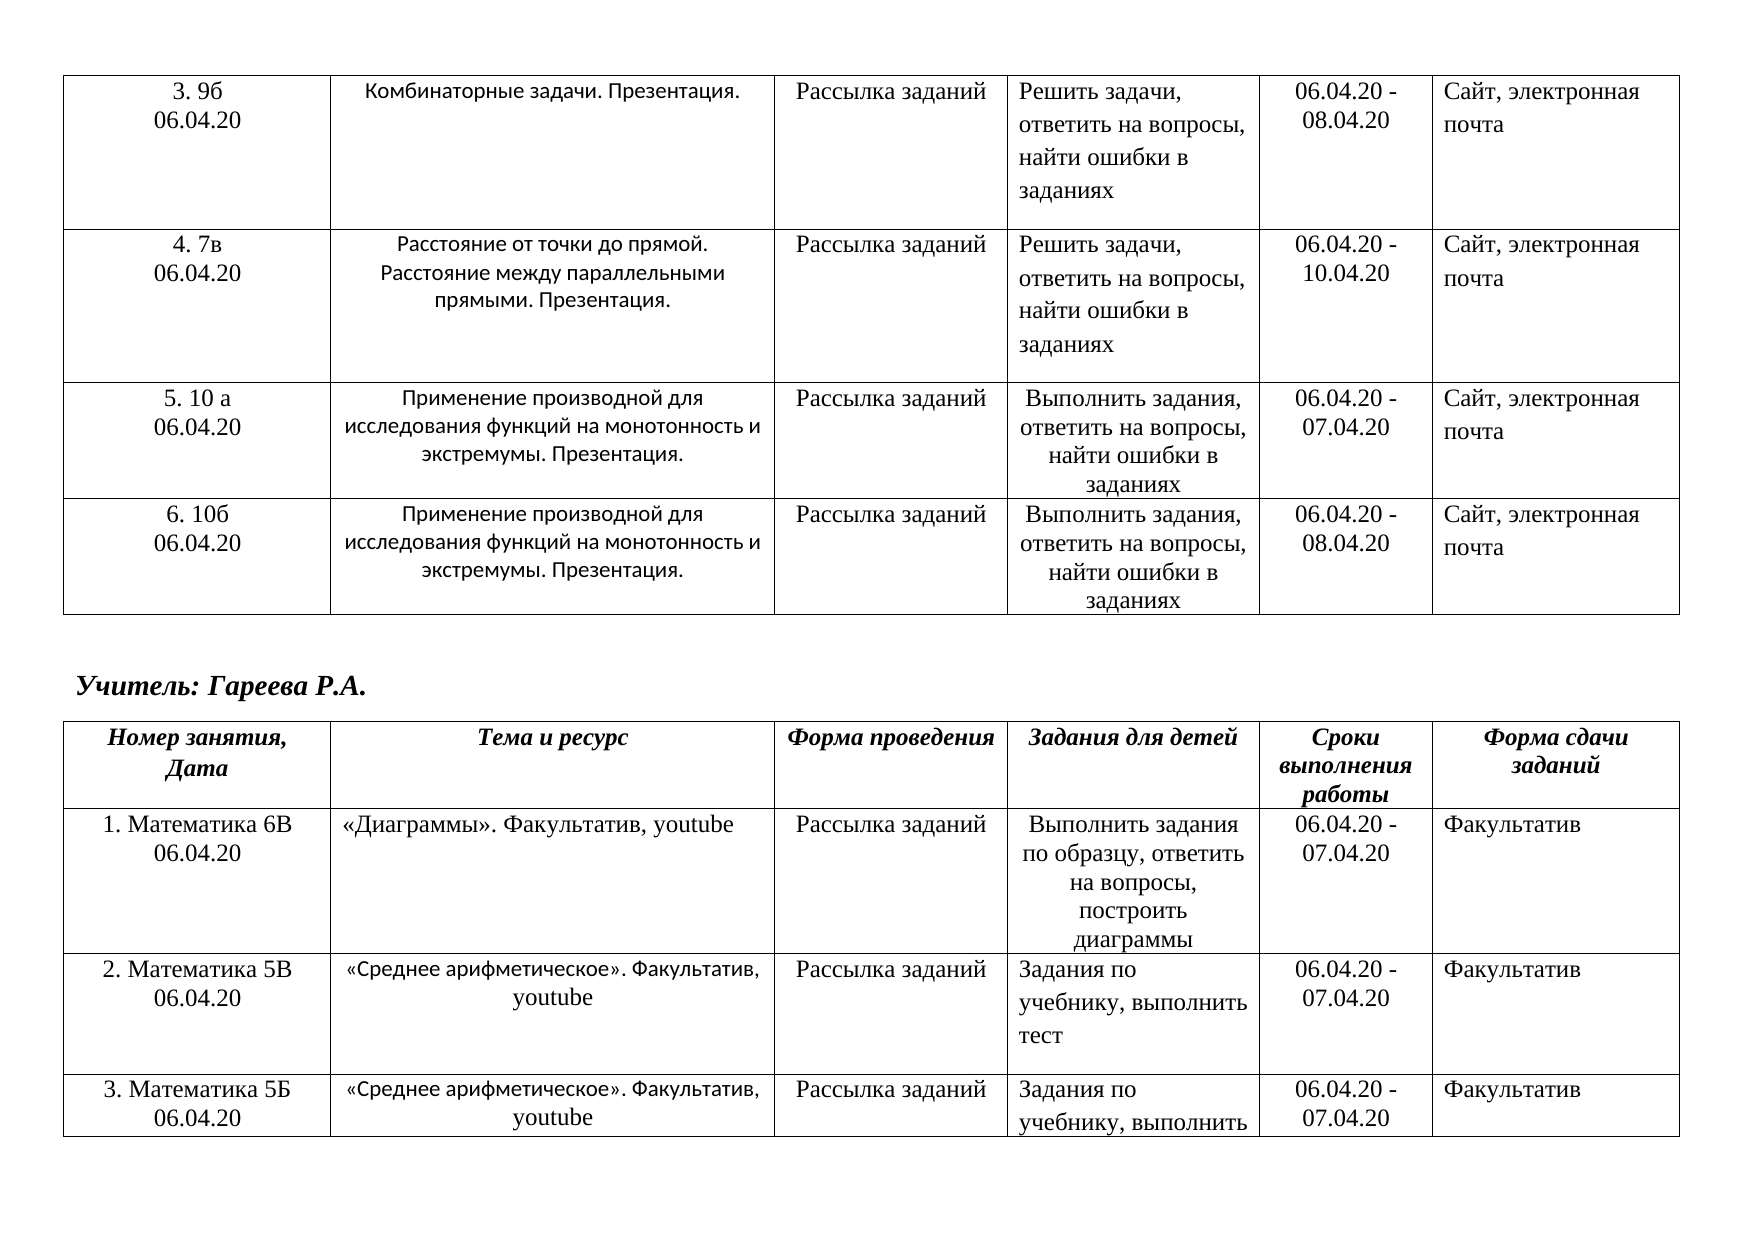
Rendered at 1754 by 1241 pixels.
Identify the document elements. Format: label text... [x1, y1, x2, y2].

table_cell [1433, 76, 1679, 228]
table_cell 06.04.20 - 07.04.20 [1260, 383, 1432, 498]
table_cell Применение производной для исследования функций на монотонность и экстремумы. Презентация. [331, 383, 774, 498]
table_cell Решить задачи, ответить на вопросы, найти ошибки в заданиях [1008, 230, 1259, 382]
table_cell Выполнить задания по образцу, ответить на вопросы, построить диаграммы [1008, 809, 1259, 953]
table_cell Факультатив [1433, 1075, 1679, 1136]
table_cell «Диаграммы». Факультатив, youtube [331, 809, 774, 953]
table_cell 4. 7в 06.04.20 [64, 230, 330, 382]
table_header Форма сдачи заданий [1433, 722, 1679, 808]
table_header Сроки выполнения работы [1260, 722, 1432, 808]
table_cell 6. 10б 06.04.20 [64, 499, 330, 614]
table_cell Факультатив [1433, 954, 1679, 1073]
table_cell 06.04.20 - 07.04.20 [1260, 1075, 1432, 1136]
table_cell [1008, 1075, 1259, 1136]
table_cell Сайт, электронная почта [1433, 230, 1679, 382]
table_cell Выполнить задания, ответить на вопросы, найти ошибки в заданиях [1008, 383, 1259, 498]
table_cell Рассылка заданий [775, 954, 1007, 1073]
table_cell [331, 1075, 774, 1136]
table_cell 06.04.20 - 07.04.20 [1260, 809, 1432, 953]
table_cell Рассылка заданий [775, 230, 1007, 382]
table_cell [331, 76, 774, 228]
table_cell 06.04.20 - 08.04.20 [1260, 499, 1432, 614]
table_cell 5. 10 а 06.04.20 [64, 383, 330, 498]
table_cell Рассылка заданий [775, 499, 1007, 614]
table_cell 06.04.20 - 07.04.20 [1260, 954, 1432, 1073]
table_header Тема и ресурс [331, 722, 774, 808]
table_header Форма проведения [775, 722, 1007, 808]
table_cell 2. Математика 5В 06.04.20 [64, 954, 330, 1073]
text Учитель: Гареева Р.А. [75, 668, 1679, 702]
table_cell 1. Математика 6В 06.04.20 [64, 809, 330, 953]
table_cell Задания по учебнику, выполнить тест [1008, 954, 1259, 1073]
table_cell Рассылка заданий [775, 1075, 1007, 1136]
table_cell Рассылка заданий [775, 383, 1007, 498]
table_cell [64, 1075, 330, 1136]
table_cell Сайт, электронная почта [1433, 383, 1679, 498]
table_cell «Среднее арифметическое». Факультатив, youtube [331, 954, 774, 1073]
table_cell Расстояние от точки до прямой. Расстояние между параллельными прямыми. Презентация. [331, 230, 774, 382]
table_cell Выполнить задания, ответить на вопросы, найти ошибки в заданиях [1008, 499, 1259, 614]
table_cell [1008, 76, 1259, 228]
table_cell Рассылка заданий [775, 76, 1007, 228]
table_cell Рассылка заданий [775, 809, 1007, 953]
table_header Номер занятия, Дата [64, 722, 330, 808]
table_cell 3. 9б 06.04.20 [64, 76, 330, 228]
table_cell 06.04.20 - 10.04.20 [1260, 230, 1432, 382]
table_header Задания для детей [1008, 722, 1259, 808]
table_cell 06.04.20 - 08.04.20 [1260, 76, 1432, 228]
table_cell Сайт, электронная почта [1433, 499, 1679, 614]
table_cell Факультатив [1433, 809, 1679, 953]
table_cell Применение производной для исследования функций на монотонность и экстремумы. Презентация. [331, 499, 774, 614]
